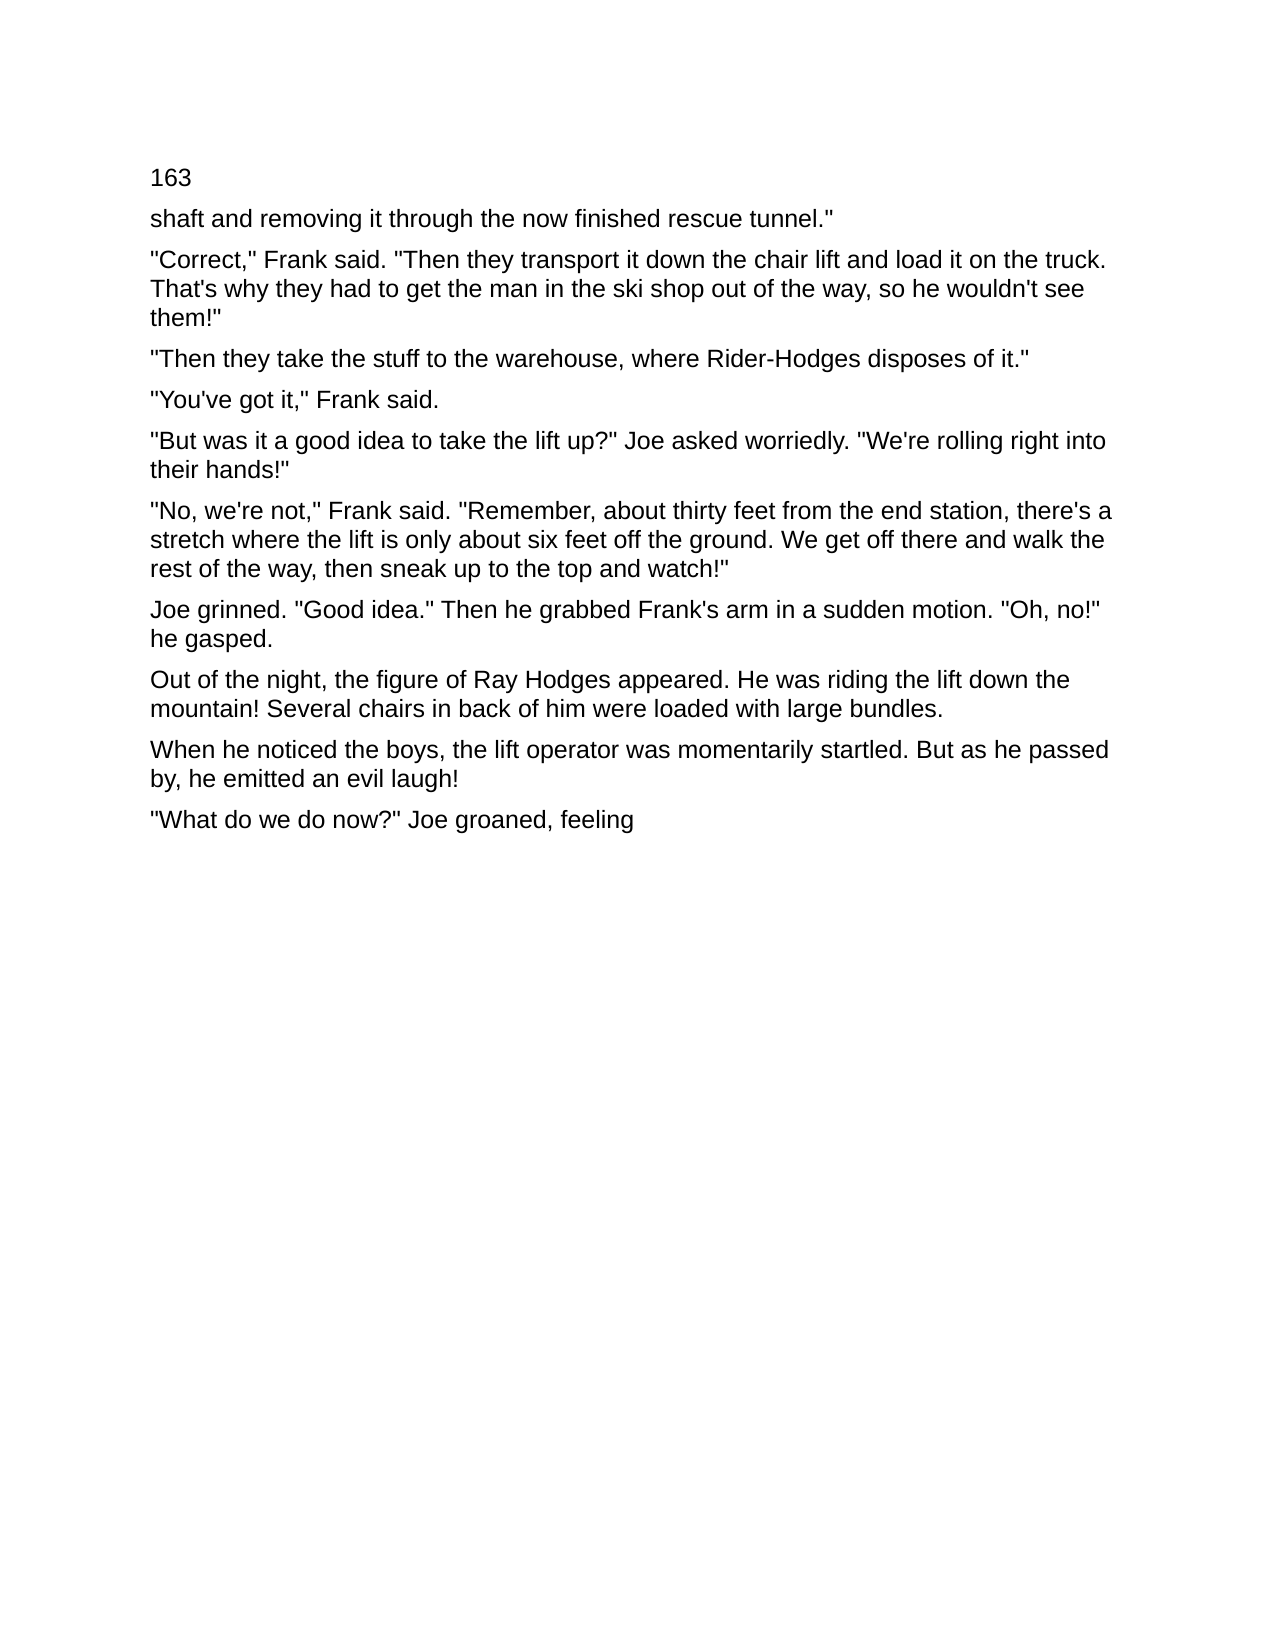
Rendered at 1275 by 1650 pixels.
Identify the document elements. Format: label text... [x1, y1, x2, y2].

text "But was it a good idea to take the lift up?" Joe asked worriedly. "We're rolling right into their hands!" [150, 426, 1125, 484]
text "Then they take the stuff to the warehouse, where Rider-Hodges disposes of it." [150, 344, 1125, 372]
text "Correct," Frank said. "Then they transport it down the chair lift and load it on the truck. That's why they had to get the man in the ski shop out of the way, so he wouldn't see them!" [150, 245, 1125, 331]
text "No, we're not," Frank said. "Remember, about thirty feet from the end station, there's a stretch where the lift is only about six feet off the ground. We get off there and walk the rest of the way, then sneak up to the top and watch!" [150, 496, 1125, 582]
text 163 [150, 162, 1125, 191]
text Out of the night, the figure of Ray Hodges appeared. He was riding the lift down the mountain! Several chairs in back of him were loaded with large bundles. [150, 665, 1125, 722]
text "You've got it," Frank said. [150, 385, 1125, 414]
text Joe grinned. "Good idea." Then he grabbed Frank's arm in a sudden motion. "Oh, no!" he gasped. [150, 595, 1125, 652]
text shaft and removing it through the now finished rescue tunnel." [150, 204, 1125, 232]
text When he noticed the boys, the lift operator was momentarily startled. But as he passed by, he emitted an evil laugh! [150, 735, 1125, 792]
text "What do we do now?" Joe groaned, feeling [150, 805, 1125, 834]
